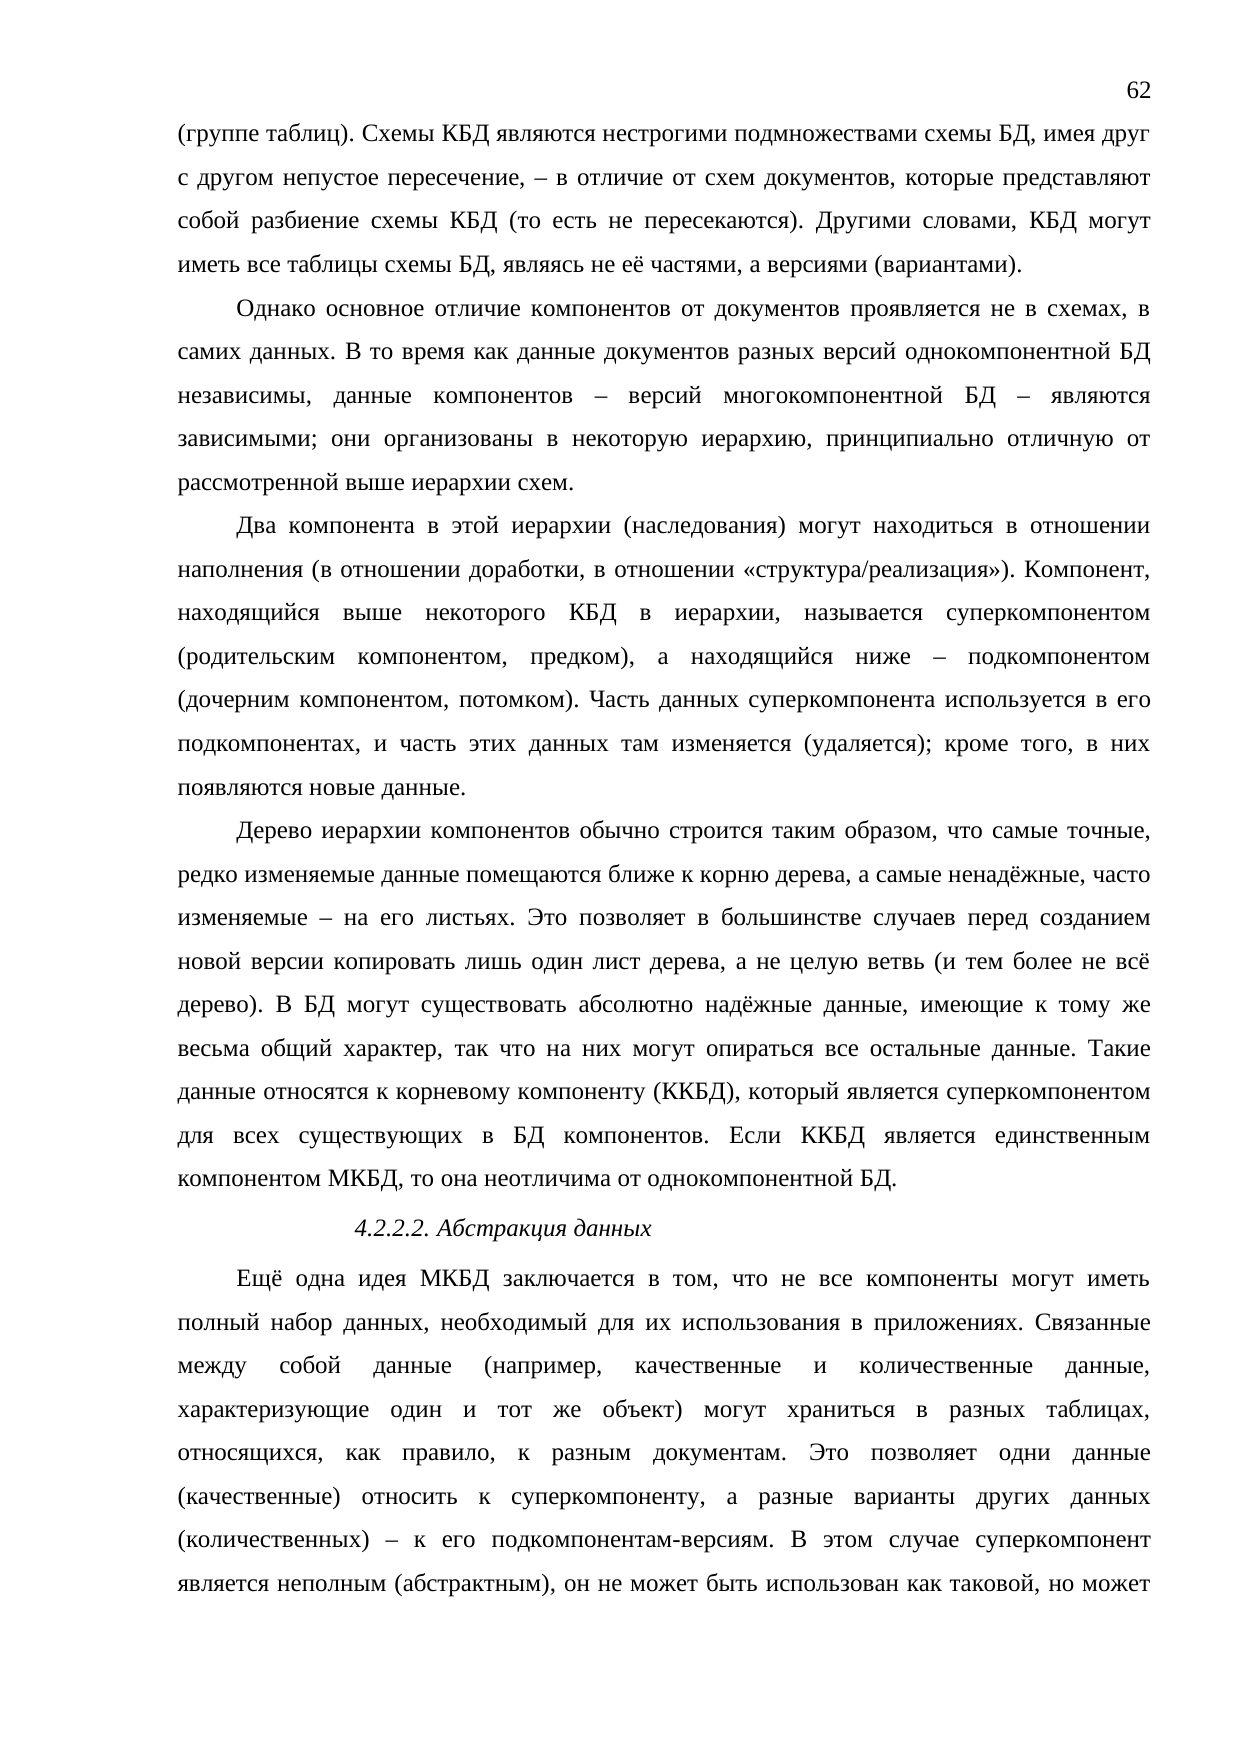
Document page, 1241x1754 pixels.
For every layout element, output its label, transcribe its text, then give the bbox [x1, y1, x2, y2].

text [177, 1263, 1152, 1597]
text Дерево иерархии компонентов обычно строится таким образом, что самые точные, редко изменяемые данные помещаются ближе к корню дерева, а самые ненадёжные, часто изменяемые – на его листьях. Это позволяет в большинстве случаев перед созданием новой версии копировать лишь один лист дерева, а не целую ветвь (и тем более не всё дерево). В БД могут существовать абсолютно надёжные данные, имеющие к тому же весьма общий характер, так что на них могут опираться все остальные данные. Такие данные относятся к корневому компоненту (ККБД), который является суперкомпонентом для всех существующих в БД компонентов. Если ККБД является единственным компонентом МКБД, то она неотличима от однокомпонентной БД. [177, 815, 1152, 1192]
text Однако основное отличие компонентов от документов проявляется не в схемах, в самих данных. В то время как данные документов разных версий однокомпонентной БД независимы, данные компонентов – версий многокомпонентной БД – являются зависимыми; они организованы в некоторую иерархию, принципиально отличную от рассмотренной выше иерархии схем. [177, 292, 1152, 496]
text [177, 118, 1152, 278]
text Два компонента в этой иерархии (наследования) могут находиться в отношении наполнения (в отношении доработки, в отношении «структура/реализация»). Компонент, находящийся выше некоторого КБД в иерархии, называется суперкомпонентом (родительским компонентом, предком), а находящийся ниже – подкомпонентом (дочерним компонентом, потомком). Часть данных суперкомпонента используется в его подкомпонентах, и часть этих данных там изменяется (удаляется); кроме того, в них появляются новые данные. [177, 510, 1152, 801]
subtitle Абстракция данных [295, 1213, 1152, 1242]
